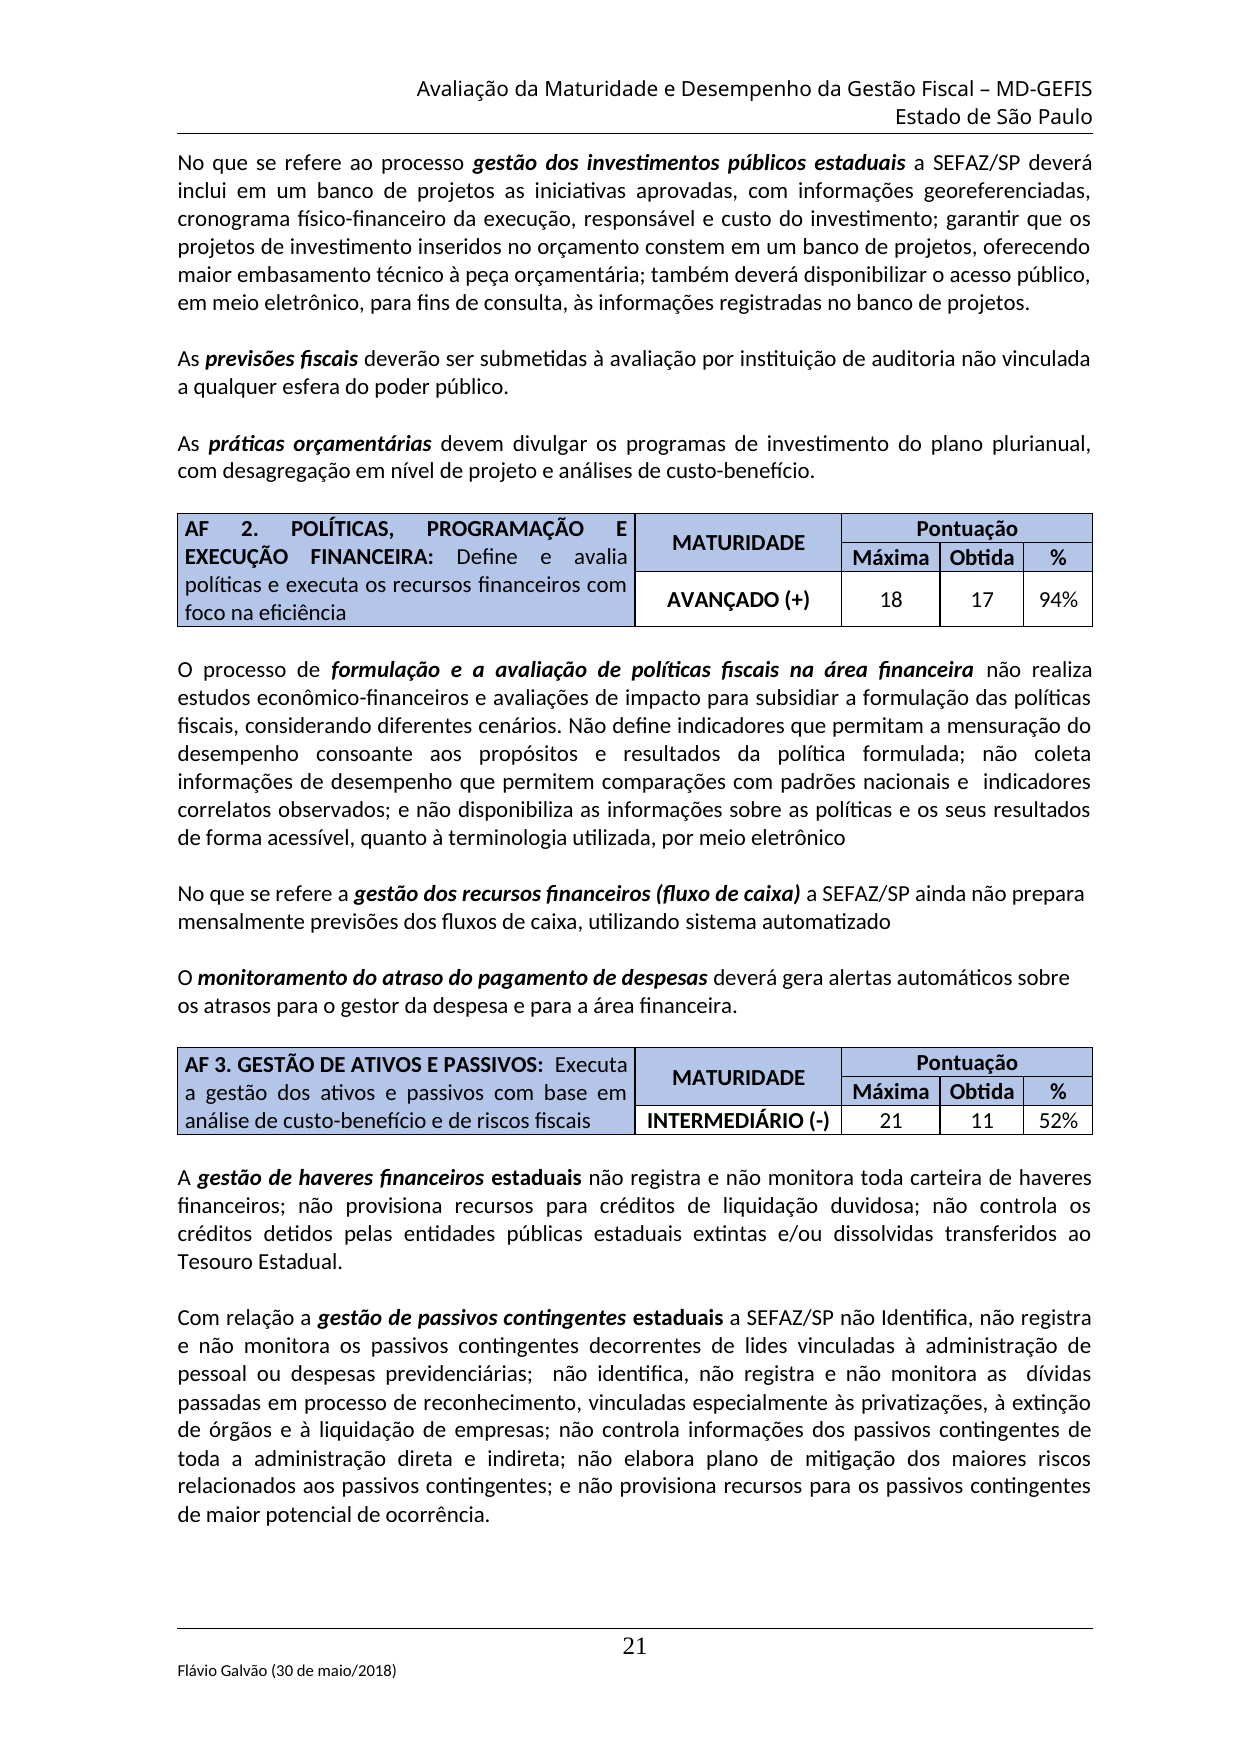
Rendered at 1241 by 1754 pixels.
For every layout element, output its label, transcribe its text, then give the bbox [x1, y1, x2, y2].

text As práticas orçamentárias devem divulgar os programas de investimento do plano plurianual, com desagregação em nível de projeto e análises de custo-benefício. [177, 429, 1093, 485]
table_cell INTERMEDIÁRIO (-) [636, 1106, 841, 1134]
table_header MATURIDADE [636, 514, 841, 571]
text Com relação a gestão de passivos contingentes estaduais a SEFAZ/SP não Identifica, não registra e não monitora os passivos contingentes decorrentes de lides vinculadas à administração de pessoal ou despesas previdenciárias; não identifica, não registra e não monitora as dívidas passadas em processo de reconhecimento, vinculadas especialmente às privatizações, à extinção de órgãos e à liquidação de empresas; não controla informações dos passivos contingentes de toda a administração direta e indireta; não elabora plano de mitigação dos maiores riscos relacionados aos passivos contingentes; e não provisiona recursos para os passivos contingentes de maior potencial de ocorrência. [177, 1303, 1093, 1528]
table_header Pontuação [842, 514, 1092, 542]
table_cell 18 [842, 572, 939, 626]
table_header MATURIDADE [636, 1048, 841, 1105]
table_cell Obtida [941, 1077, 1023, 1105]
table_cell 94% [1024, 572, 1092, 626]
table_cell 11 [941, 1106, 1023, 1134]
text A gestão de haveres financeiros estaduais não registra e não monitora toda carteira de haveres financeiros; não provisiona recursos para créditos de liquidação duvidosa; não controla os créditos detidos pelas entidades públicas estaduais extintas e/ou dissolvidas transferidos ao Tesouro Estadual. [177, 1163, 1093, 1276]
table_header Pontuação [842, 1048, 1092, 1076]
text O processo de formulação e a avaliação de políticas fiscais na área financeira não realiza estudos econômico-financeiros e avaliações de impacto para subsidiar a formulação das políticas fiscais, considerando diferentes cenários. Não define indicadores que permitam a mensuração do desempenho consoante aos propósitos e resultados da política formulada; não coleta informações de desempenho que permitem comparações com padrões nacionais e indicadores correlatos observados; e não disponibiliza as informações sobre as políticas e os seus resultados de forma acessível, quanto à terminologia utilizada, por meio eletrônico [177, 655, 1093, 851]
text No que se refere a gestão dos recursos financeiros (fluxo de caixa) a SEFAZ/SP ainda não prepara mensalmente previsões dos fluxos de caixa, utilizando sistema automatizado [177, 879, 1093, 935]
table_cell 52% [1024, 1106, 1092, 1134]
text O monitoramento do atraso do pagamento de despesas deverá gera alertas automáticos sobre os atrasos para o gestor da despesa e para a área financeira. [177, 963, 1093, 1019]
text As previsões fiscais deverão ser submetidas à avaliação por instituição de auditoria não vinculada a qualquer esfera do poder público. [177, 344, 1093, 400]
table_cell % [1024, 1077, 1092, 1105]
text No que se refere ao processo gestão dos investimentos públicos estaduais a SEFAZ/SP deverá inclui em um banco de projetos as iniciativas aprovadas, com informações georeferenciadas, cronograma físico-financeiro da execução, responsável e custo do investimento; garantir que os projetos de investimento inseridos no orçamento constem em um banco de projetos, oferecendo maior embasamento técnico à peça orçamentária; também deverá disponibilizar o acesso público, em meio eletrônico, para fins de consulta, às informações registradas no banco de projetos. [177, 148, 1093, 316]
table_cell 21 [842, 1106, 939, 1134]
table_header AF 3. GESTÃO DE ATIVOS E PASSIVOS: Executa a gestão dos ativos e passivos com base em análise de custo-benefício e de riscos fiscais [178, 1048, 634, 1134]
table_cell Obtida [941, 543, 1023, 571]
table_cell 17 [941, 572, 1023, 626]
table_header AF 2. POLÍTICAS, PROGRAMAÇÃO E EXECUÇÃO FINANCEIRA: Define e avalia políticas e executa os recursos financeiros com foco na eficiência [178, 514, 634, 626]
table_cell % [1024, 543, 1092, 571]
table_cell AVANÇADO (+) [636, 572, 841, 626]
table_cell Máxima [842, 1077, 939, 1105]
table_cell Máxima [842, 543, 939, 571]
